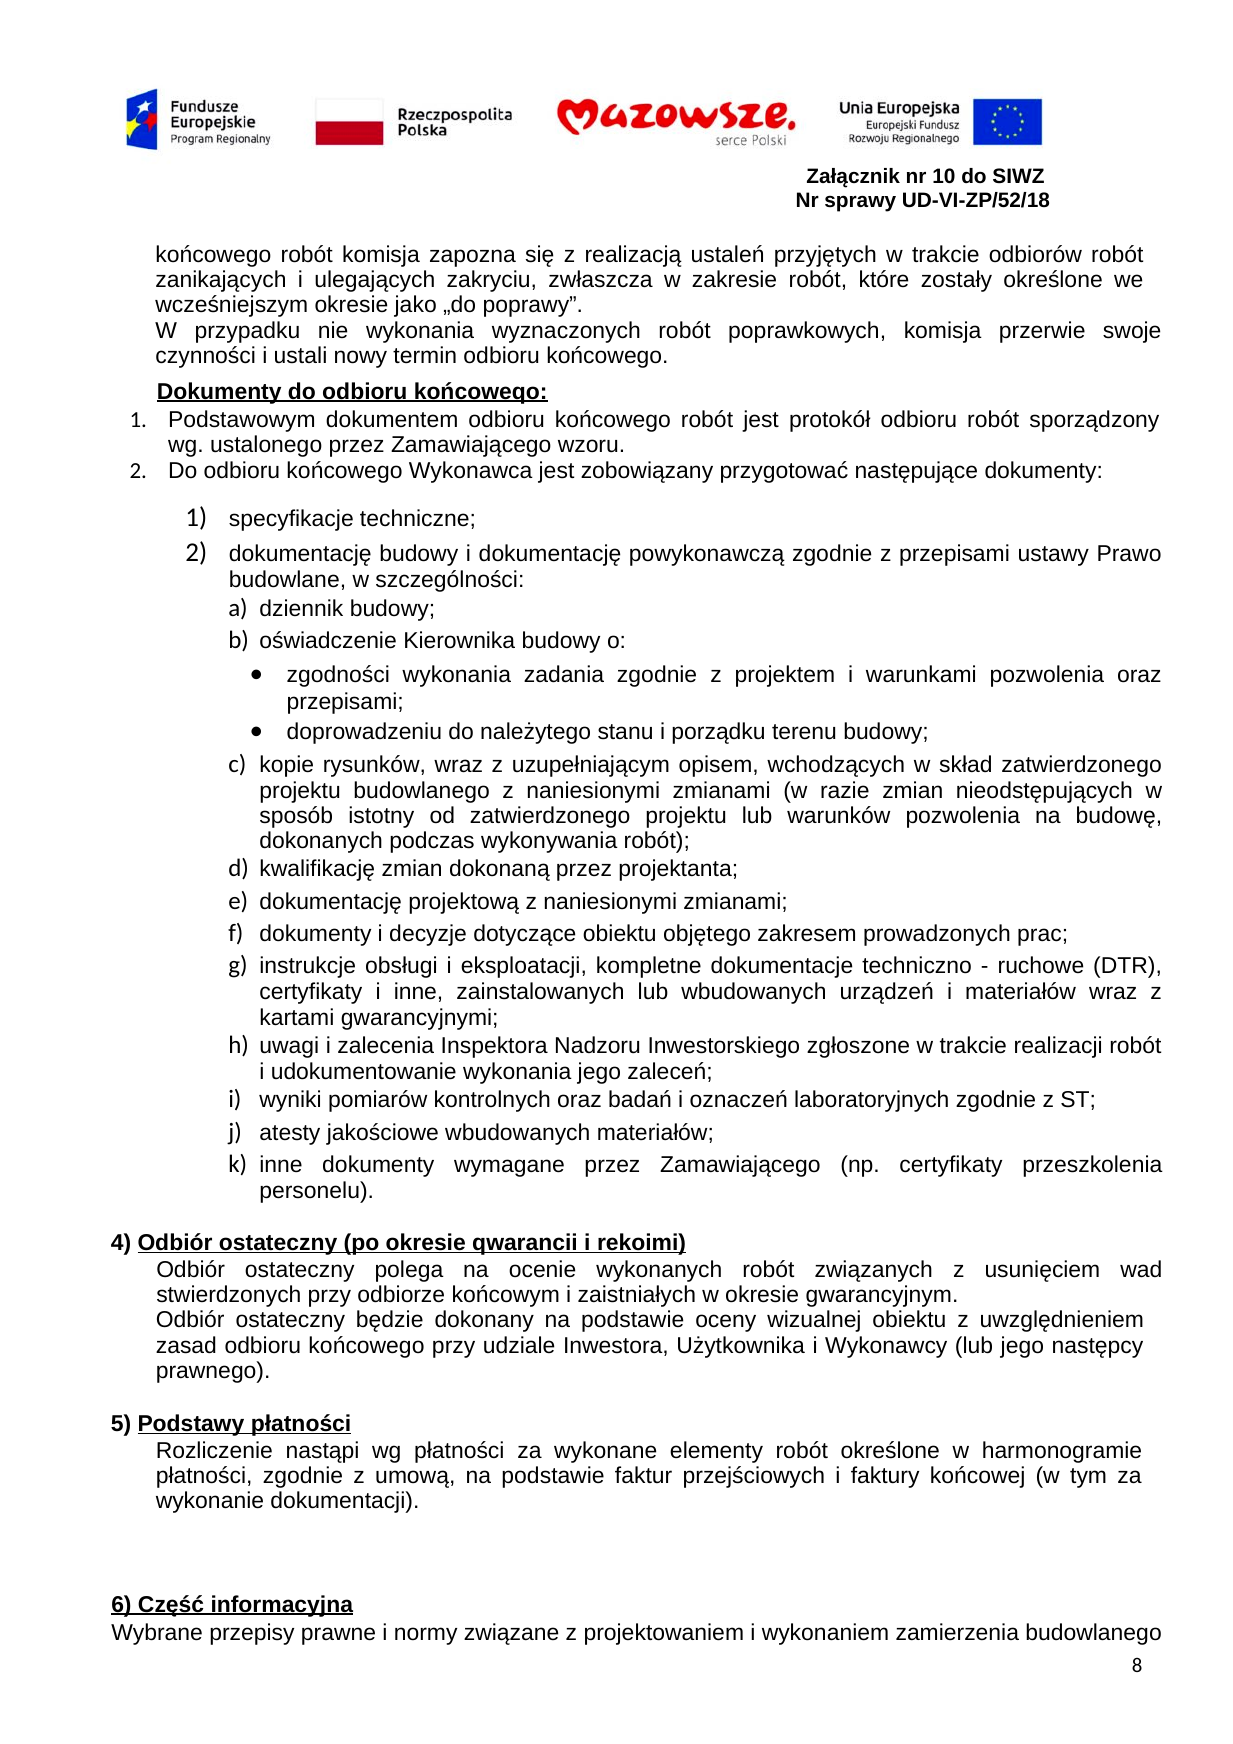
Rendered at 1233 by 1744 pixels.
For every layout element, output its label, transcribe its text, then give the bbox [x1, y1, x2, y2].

text W przypadku nie wykonania wyznaczonych robót poprawkowych, komisja przerwie swoje czynności i ustali nowy termin odbioru końcowego. [155, 318, 1162, 368]
list specyfikacje techniczne; [185, 501, 1162, 533]
text Dokumenty do odbioru końcoweqo: [157, 378, 1165, 404]
subtitle 4) Odbiór ostateczny (po okresie qwarancii i rekoimi) [111, 1229, 1162, 1255]
text Rozliczenie nastąpi wg płatności za wykonane elementy robót określone w harmonogramie płatności, zgodnie z umową, na podstawie faktur przejściowych i faktury końcowej (w tym za wykonanie dokumentacji). [156, 1439, 1143, 1514]
list wyniki pomiarów kontrolnych oraz badań i oznaczeń laboratoryjnych zgodnie z ST; [228, 1085, 1162, 1114]
list dziennik budowy; [228, 593, 1162, 622]
subtitle 5) Podstawy płatności [111, 1410, 1162, 1437]
list dokumenty i decyzje dotyczące obiektu objętego zakresem prowadzonych prac; [228, 918, 1162, 947]
list dokumentację projektową z naniesionymi zmianami; [228, 886, 1162, 915]
list kwalifikację zmian dokonaną przez projektanta; [228, 854, 1162, 883]
list Podstawowym dokumentem odbioru końcowego robót jest protokół odbioru robót sporządzony wg. ustalonego przez Zamawiającego wzoru. [129, 406, 1160, 458]
list atesty jakościowe wbudowanych materiałów; [228, 1117, 1162, 1146]
list Do odbioru końcowego Wykonawca jest zobowiązany przygotować następujące dokumenty: [129, 458, 1160, 483]
text Odbiór ostateczny polega na ocenie wykonanych robót związanych z usunięciem wad stwierdzonych przy odbiorze końcowym i zaistniałych w okresie gwarancyjnym. [156, 1257, 1162, 1307]
list doprowadzeniu do należytego stanu i porządku terenu budowy; [249, 714, 1162, 746]
text Odbiór ostateczny będzie dokonany na podstawie oceny wizualnej obiektu z uwzględnieniem zasad odbioru końcowego przy udziale Inwestora, Użytkownika i Wykonawcy (lub jego następcy prawnego). [156, 1308, 1144, 1383]
list kopie rysunków, wraz z uzupełniającym opisem, wchodzących w skład zatwierdzonego projektu budowlanego z naniesionymi zmianami (w razie zmian nieodstępujących w sposób istotny od zatwierdzonego projektu lub warunków pozwolenia na budowę, dokonanych podczas wykonywania robót); [228, 749, 1162, 853]
text Wybrane przepisy prawne i normy związane z projektowaniem i wykonaniem zamierzenia budowlanego [111, 1619, 1163, 1646]
list instrukcje obsługi i eksploatacji, kompletne dokumentacje techniczno - ruchowe (DTR), certyfikaty i inne, zainstalowanych lub wbudowanych urządzeń i materiałów wraz z kartami gwarancyjnymi; [228, 951, 1162, 1030]
list inne dokumenty wymagane przez Zamawiającego (np. certyfikaty przeszkolenia personelu). [228, 1149, 1162, 1203]
picture [111, 73, 1057, 165]
list oświadczenie Kierownika budowy o: [228, 625, 1162, 654]
list zgodności wykonania zadania zgodnie z projektem i warunkami pozwolenia oraz przepisami; [249, 657, 1162, 714]
list dokumentację budowy i dokumentację powykonawczą zgodnie z przepisami ustawy Prawo budowlane, w szczególności: [185, 536, 1162, 592]
text 6) Część informacyjna [111, 1591, 1163, 1617]
list uwagi i zalecenia Inspektora Nadzoru Inwestorskiego zgłoszone w trakcie realizacji robót i udokumentowanie wykonania jego zaleceń; [228, 1030, 1162, 1084]
